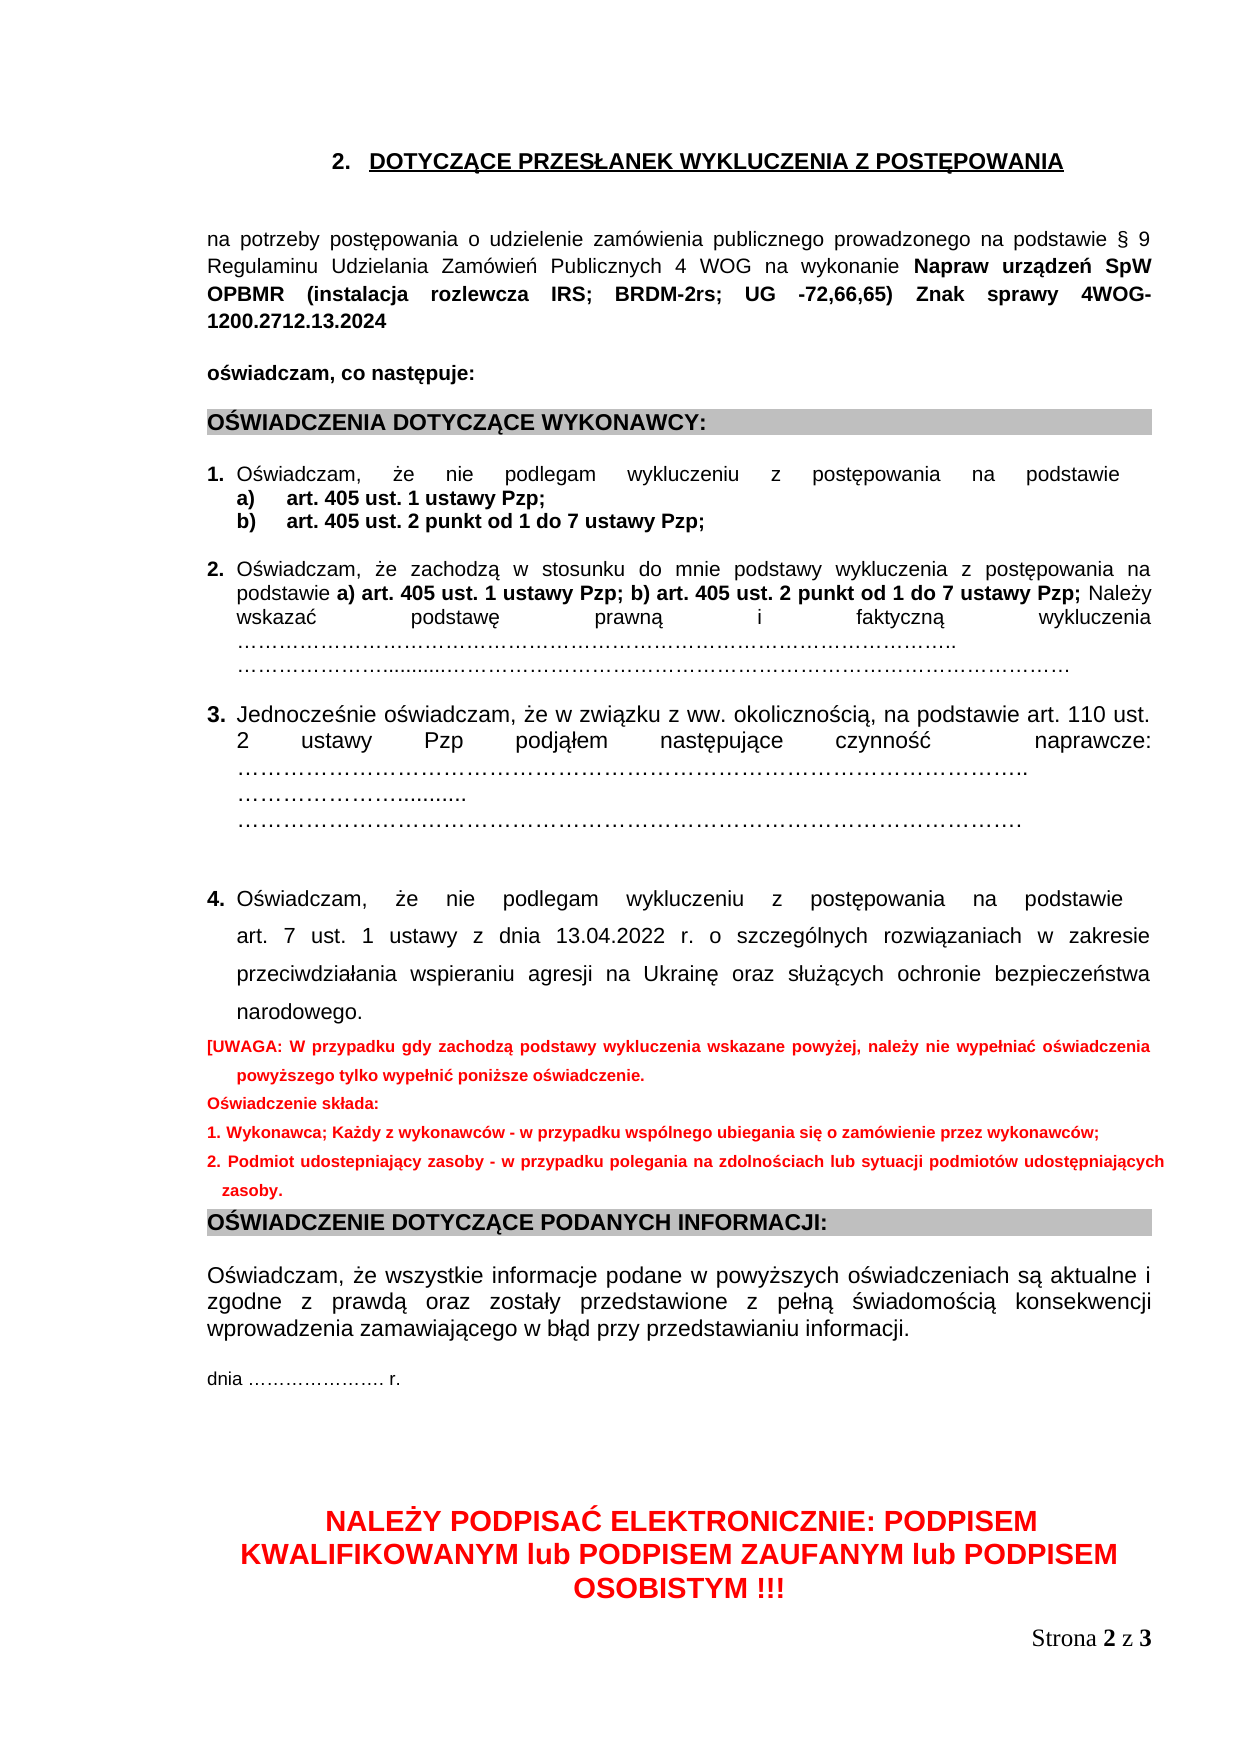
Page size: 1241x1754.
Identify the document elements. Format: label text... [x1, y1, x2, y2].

text OŚWIADCZENIA DOTYCZĄCE WYKONAWCY: [207, 409, 1152, 435]
text Oświadczam, że wszystkie informacje podane w powyższych oświadczeniach są aktualne i zgodne z prawdą oraz zostały przedstawione z pełną świadomością konsekwencji wprowadzenia zamawiającego w błąd przy przedstawianiu informacji. [207, 1262, 1152, 1341]
list Oświadczam, że zachodzą w stosunku do mnie podstawy wykluczenia z postępowania na podstawie a) art. 405 ust. 1 ustawy Pzp; b) art. 405 ust. 2 punkt od 1 do 7 ustawy Pzp; Należy wskazać podstawę prawną i faktyczną wykluczenia …………………………………………………………………………………………..…………………...........……………………………………………………………………………… [207, 557, 1152, 677]
text dnia …………………. r. [207, 1367, 1152, 1389]
list Podmiot udostepniający zasoby - w przypadku polegania na zdolnościach lub sytuacji podmiotów udostępniających zasoby. [207, 1152, 1166, 1199]
text Oświadczenie składa: [207, 1094, 1152, 1113]
list Wykonawca; Każdy z wykonawców - w przypadku wspólnego ubiegania się o zamówienie przez wykonawców; [207, 1123, 1166, 1142]
text OŚWIADCZENIE DOTYCZĄCE PODANYCH INFORMACJI: [207, 1209, 1152, 1236]
text [UWAGA: W przypadku gdy zachodzą podstawy wykluczenia wskazane powyżej, należy nie wypełniać oświadczenia powyższego tylko wypełnić poniższe oświadczenie. [207, 1037, 1152, 1084]
text na potrzeby postępowania o udzielenie zamówienia publicznego prowadzonego na podstawie § 9 Regulaminu Udzielania Zamówień Publicznych 4 WOG na wykonanie Napraw urządzeń SpW OPBMR (instalacja rozlewcza IRS; BRDM-2rs; UG -72,66,65) Znak sprawy 4WOG-1200.2712.13.2024 [207, 227, 1152, 333]
text b) art. 405 ust. 2 punkt od 1 do 7 ustawy Pzp; [236, 509, 1152, 533]
list Jednocześnie oświadczam, że w związku z ww. okolicznością, na podstawie art. 110 ust. 2 ustawy Pzp podjąłem następujące czynność naprawcze: …………………………………………………………………………………………..…………………...........…………………………………………………………………………………………. [207, 701, 1152, 833]
list Oświadczam, że nie podlegam wykluczeniu z postępowania na podstawie a) art. 405 ust. 1 ustawy Pzp; [207, 461, 1152, 509]
list DOTYCZĄCE PRZESŁANEK WYKLUCZENIA Z POSTĘPOWANIA [244, 148, 1152, 174]
text NALEŻY PODPISAĆ ELEKTRONICZNIE: PODPISEM KWALIFIKOWANYM lub PODPISEM ZAUFANYM lub PODPISEM OSOBISTYM !!! [207, 1504, 1152, 1604]
list Oświadczam, że nie podlegam wykluczeniu z postępowania na podstawie art. 7 ust. 1 ustawy z dnia 13.04.2022 r. o szczególnych rozwiązaniach w zakresie przeciwdziałania wspieraniu agresji na Ukrainę oraz służących ochronie bezpieczeństwa narodowego. [207, 885, 1152, 1024]
text oświadczam, co następuje: [207, 361, 1152, 385]
